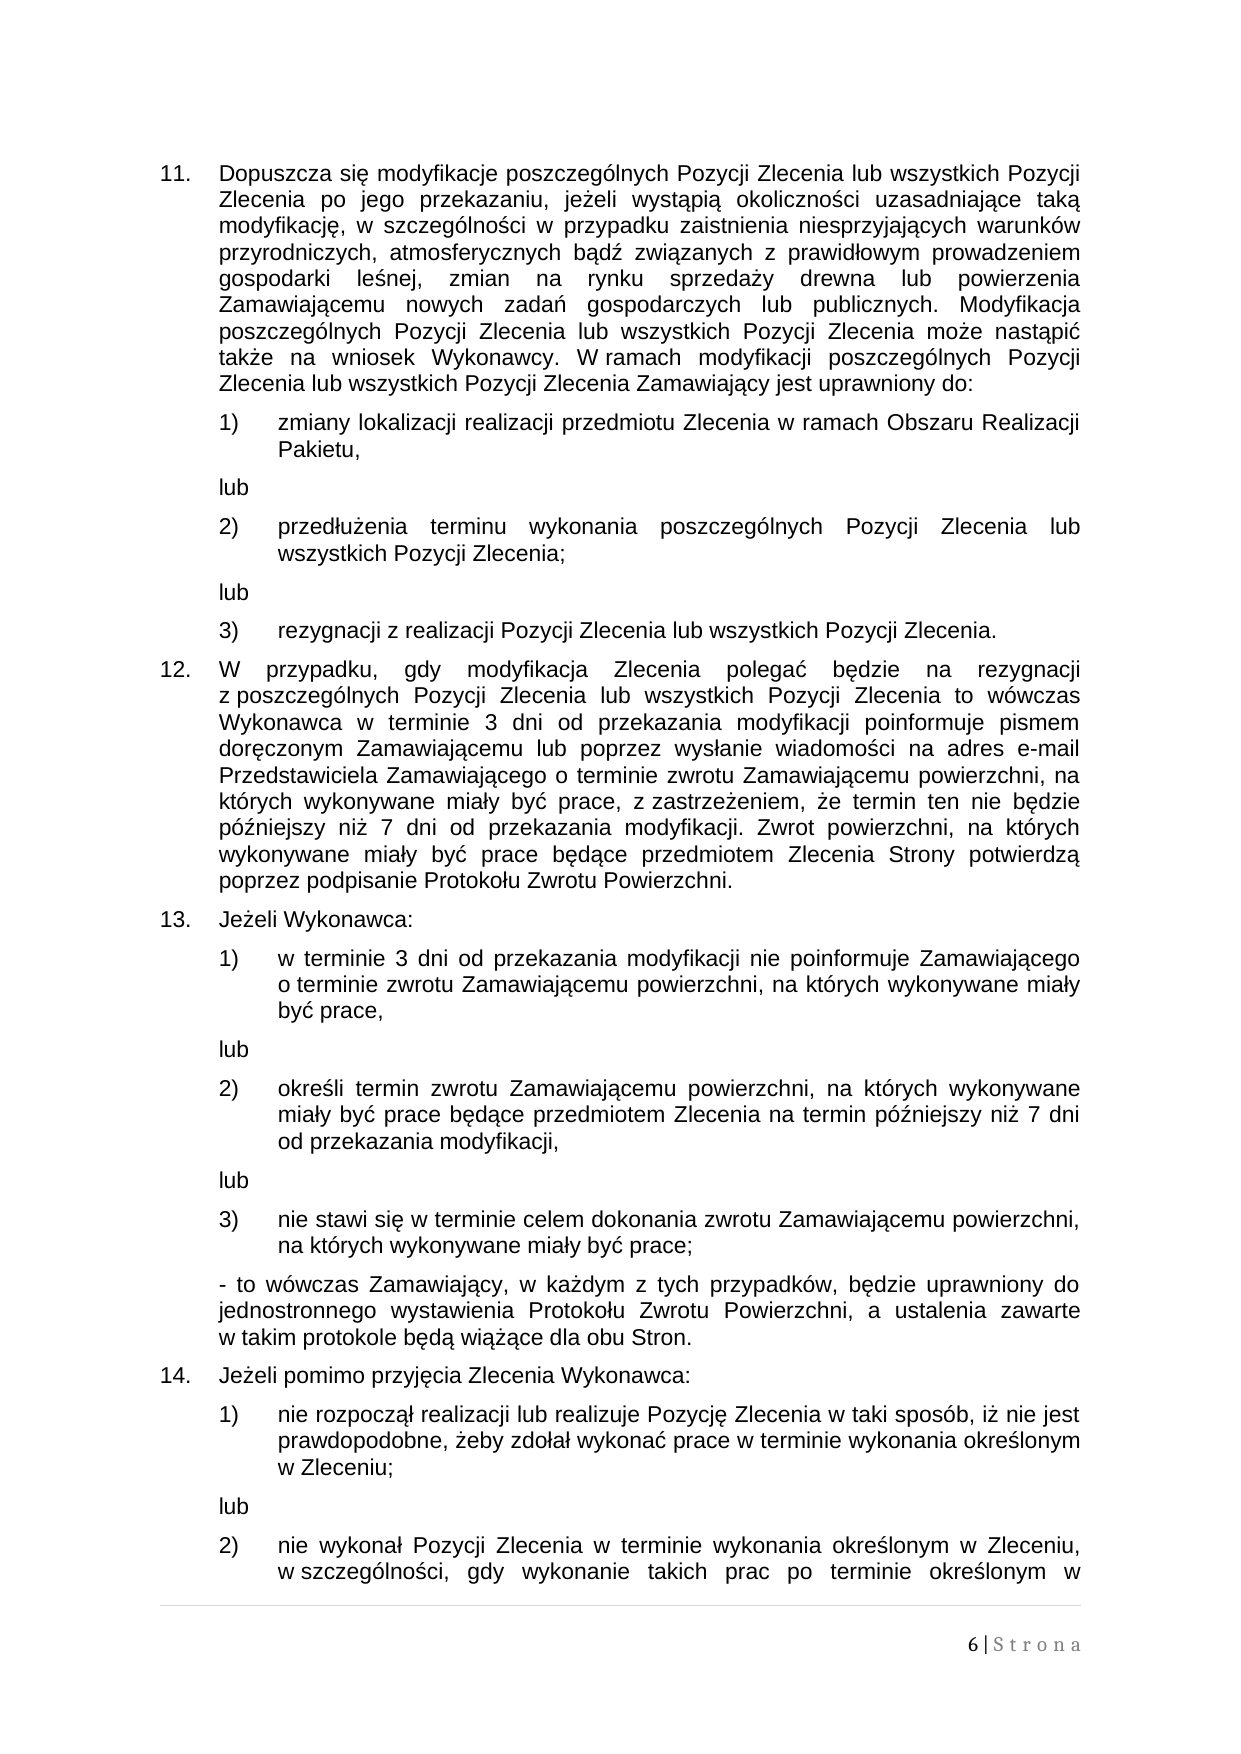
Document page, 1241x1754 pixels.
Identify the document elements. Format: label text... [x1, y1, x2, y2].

text lub [218, 578, 1081, 605]
text 3) nie stawi się w terminie celem dokonania zwrotu Zamawiającemu powierzchni, na których wykonywane miały być prace; [218, 1206, 1081, 1258]
list nie rozpoczął realizacji lub realizuje Pozycję Zlecenia w taki sposób, iż nie jest prawdopodobne, żeby zdołał wykonać prace w terminie wykonania określonym w Zleceniu; [218, 1401, 1081, 1480]
text 2) przedłużenia terminu wykonania poszczególnych Pozycji Zlecenia lub wszystkich Pozycji Zlecenia; [218, 513, 1081, 566]
text lub [218, 1493, 1081, 1519]
text lub [218, 1036, 1081, 1063]
text 1) zmiany lokalizacji realizacji przedmiotu Zlecenia w ramach Obszaru Realizacji Pakietu, [218, 409, 1081, 462]
text 2) określi termin zwrotu Zamawiającemu powierzchni, na których wykonywane miały być prace będące przedmiotem Zlecenia na termin późniejszy niż 7 dni od przekazania modyfikacji, [218, 1075, 1081, 1154]
text lub [218, 474, 1081, 501]
list Dopuszcza się modyfikacje poszczególnych Pozycji Zlecenia lub wszystkich Pozycji Zlecenia po jego przekazaniu, jeżeli wystąpią okoliczności uzasadniające taką modyfikację, w szczególności w przypadku zaistnienia niesprzyjających warunków przyrodniczych, atmosferycznych bądź związanych z prawidłowym prowadzeniem gospodarki leśnej, zmian na rynku sprzedaży drewna lub powierzenia Zamawiającemu nowych zadań gospodarczych lub publicznych. Modyfikacja poszczególnych Pozycji Zlecenia lub wszystkich Pozycji Zlecenia może nastąpić także na wniosek Wykonawcy. W ramach modyfikacji poszczególnych Pozycji Zlecenia lub wszystkich Pozycji Zlecenia Zamawiający jest uprawniony do: [159, 159, 1081, 397]
list Jeżeli Wykonawca: [159, 906, 1081, 932]
list Jeżeli pomimo przyjęcia Zlecenia Wykonawca: [159, 1362, 1081, 1389]
text 3) rezygnacji z realizacji Pozycji Zlecenia lub wszystkich Pozycji Zlecenia. [218, 617, 1081, 644]
text 1) w terminie 3 dni od przekazania modyfikacji nie poinformuje Zamawiającego o terminie zwrotu Zamawiającemu powierzchni, na których wykonywane miały być prace, [218, 945, 1081, 1024]
list W przypadku, gdy modyfikacja Zlecenia polegać będzie na rezygnacji z poszczególnych Pozycji Zlecenia lub wszystkich Pozycji Zlecenia to wówczas Wykonawca w terminie 3 dni od przekazania modyfikacji poinformuje pismem doręczonym Zamawiającemu lub poprzez wysłanie wiadomości na adres e-mail Przedstawiciela Zamawiającego o terminie zwrotu Zamawiającemu powierzchni, na których wykonywane miały być prace, z zastrzeżeniem, że termin ten nie będzie późniejszy niż 7 dni od przekazania modyfikacji. Zwrot powierzchni, na których wykonywane miały być prace będące przedmiotem Zlecenia Strony potwierdzą poprzez podpisanie Protokołu Zwrotu Powierzchni. [159, 656, 1081, 893]
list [218, 1532, 1081, 1584]
text - to wówczas Zamawiający, w każdym z tych przypadków, będzie uprawniony do jednostronnego wystawienia Protokołu Zwrotu Powierzchni, a ustalenia zawarte w takim protokole będą wiążące dla obu Stron. [218, 1271, 1081, 1350]
text lub [218, 1167, 1081, 1193]
